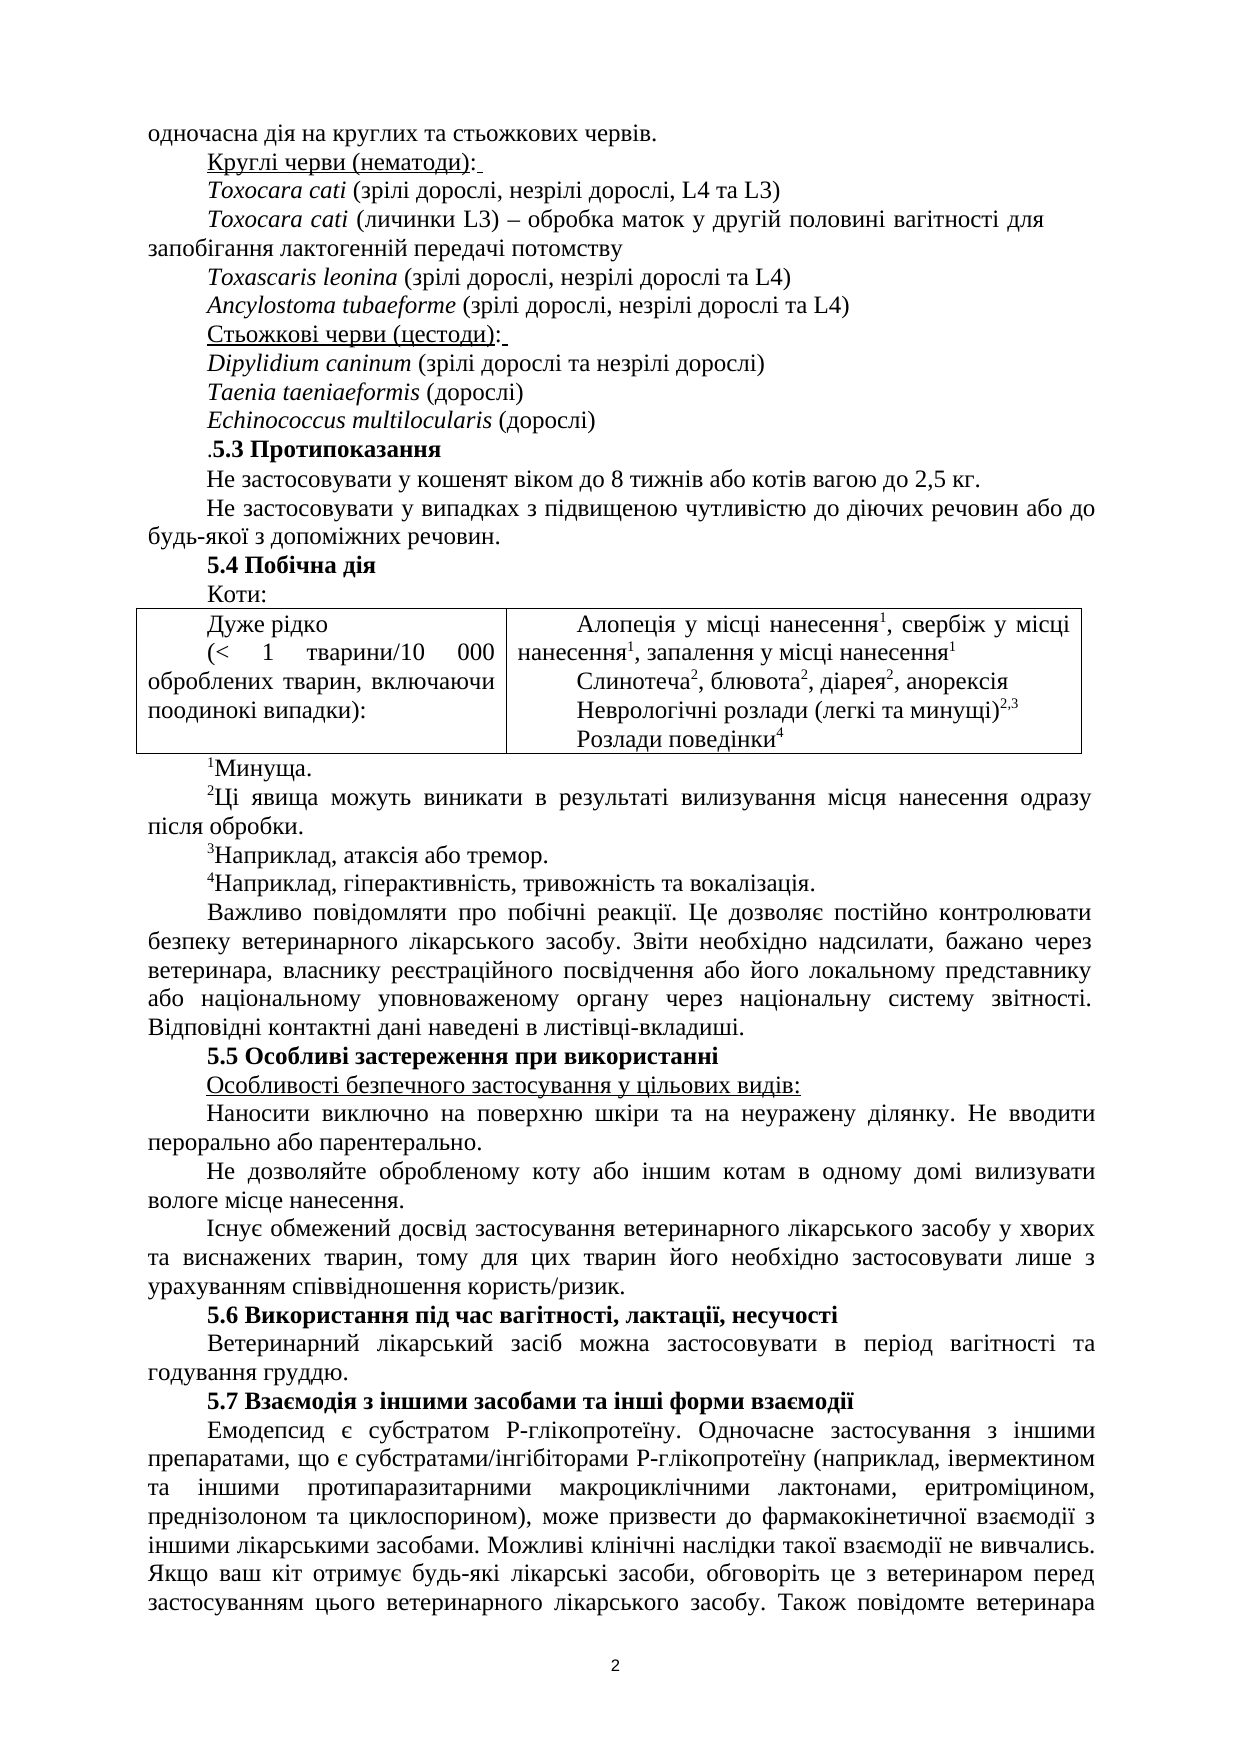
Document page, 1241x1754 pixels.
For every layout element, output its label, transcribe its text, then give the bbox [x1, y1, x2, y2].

text .5.3 Протипоказання [148, 434, 1045, 464]
text Особливості безпечного застосування у цільових видів: [148, 1070, 1096, 1098]
text Не застосовувати у випадках з підвищеною чутливістю до діючих речовин або до будь-якої з допоміжних речовин. [148, 493, 1096, 550]
text 1Минуща. [148, 753, 1092, 782]
text Taenia taeniaeformis (дорослі) [148, 377, 1045, 406]
text Toxocara cati (зрілі дорослі, незрілі дорослі, L4 та L3) [148, 176, 1045, 204]
text Круглі черви (нематоди): [148, 147, 1045, 176]
text Існує обмежений досвід застосування ветеринарного лікарського засобу у хворих та виснажених тварин, тому для цих тварин його необхідно застосовувати лише з урахуванням співвідношення користь/ризик. [148, 1213, 1096, 1300]
text Toxascaris leonina (зрілі дорослі, незрілі дорослі та L4) [148, 262, 1045, 291]
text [148, 118, 1045, 147]
text 2Ці явища можуть виникати в результаті вилизування місця нанесення одразу після обробки. [148, 782, 1092, 840]
text 5.6 Використання під час вагітності, лактації, несучості [148, 1300, 1045, 1328]
table_header Дуже рідко (< 1 тварини/10 000 оброблених тварин, включаючи поодинокі випадки): [137, 609, 506, 752]
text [148, 1415, 1096, 1616]
text Ancylostoma tubaeforme (зрілі дорослі, незрілі дорослі та L4) [148, 291, 1045, 319]
text 5.4 Побічна дія [148, 550, 1045, 579]
text 5.5 Особливі застереження при використанні [148, 1041, 1045, 1070]
table_header Алопеція у місці нанесення1, свербіж у місці нанесення1, запалення у місці нанесення1 Слинотеча2, блювота2, діарея2, анорексія Неврологічні розлади (легкі та минущі)2,3 Розлади поведінки4 [507, 609, 1081, 752]
text Важливо повідомляти про побічні реакції. Це дозволяє постійно контролювати безпеку ветеринарного лікарського засобу. Звіти необхідно надсилати, бажано через ветеринара, власнику реєстраційного посвідчення або його локальному представнику або національному уповноваженому органу через національну систему звітності. Відповідні контактні дані наведені в листівці-вкладиші. [148, 897, 1092, 1041]
text Echinococcus multilocularis (дорослі) [148, 406, 1045, 434]
text Наносити виключно на поверхню шкіри та на неуражену ділянку. Не вводити перорально або парентерально. [148, 1098, 1096, 1156]
text 3Наприклад, атаксія або тремор. [148, 840, 1092, 868]
text 5.7 Взаємодія з іншими засобами та інші форми взаємодії [148, 1386, 1045, 1415]
text Стьожкові черви (цестоди): [148, 319, 1045, 348]
text Не дозволяйте обробленому коту або іншим котам в одному домі вилизувати вологе місце нанесення. [148, 1156, 1096, 1213]
text Ветеринарний лікарський засіб можна застосовувати в період вагітності та годування груддю. [148, 1328, 1096, 1386]
text 4Наприклад, гіперактивність, тривожність та вокалізація. [148, 868, 1092, 897]
text Dipylidium caninum (зрілі дорослі та незрілі дорослі) [148, 348, 1045, 377]
text Коти: [148, 579, 1092, 608]
text Toxocara cati (личинки L3) – обробка маток у другій половині вагітності для запобігання лактогенній передачі потомству [148, 204, 1045, 262]
text Не застосовувати у кошенят віком до 8 тижнів або котів вагою до 2,5 кг. [148, 464, 1096, 493]
